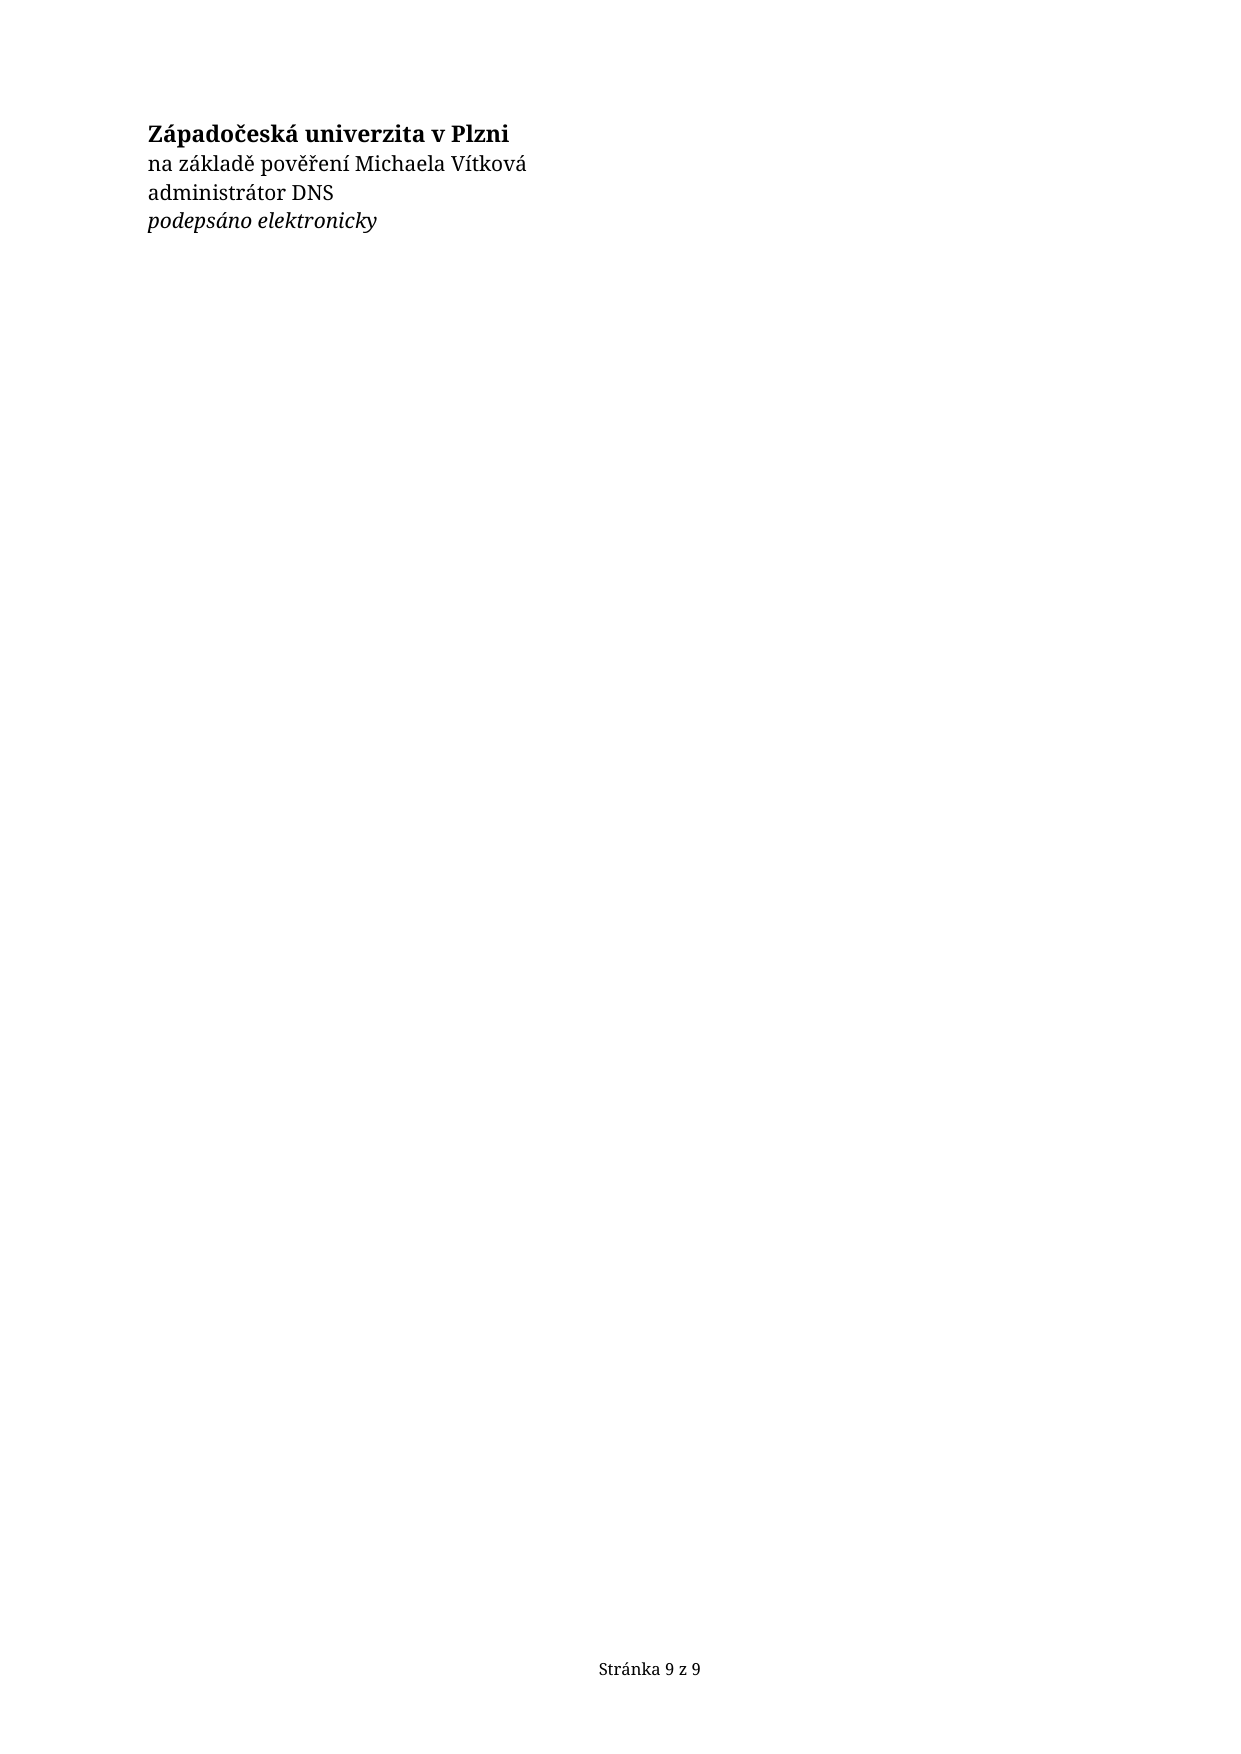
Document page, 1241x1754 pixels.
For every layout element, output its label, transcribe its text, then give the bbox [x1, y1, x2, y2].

text administrátor DNS [148, 178, 1107, 206]
text Západočeská univerzita v Plzni [148, 118, 1107, 149]
text podepsáno elektronicky [148, 206, 1107, 235]
text na základě pověření Michaela Vítková [148, 149, 1107, 178]
